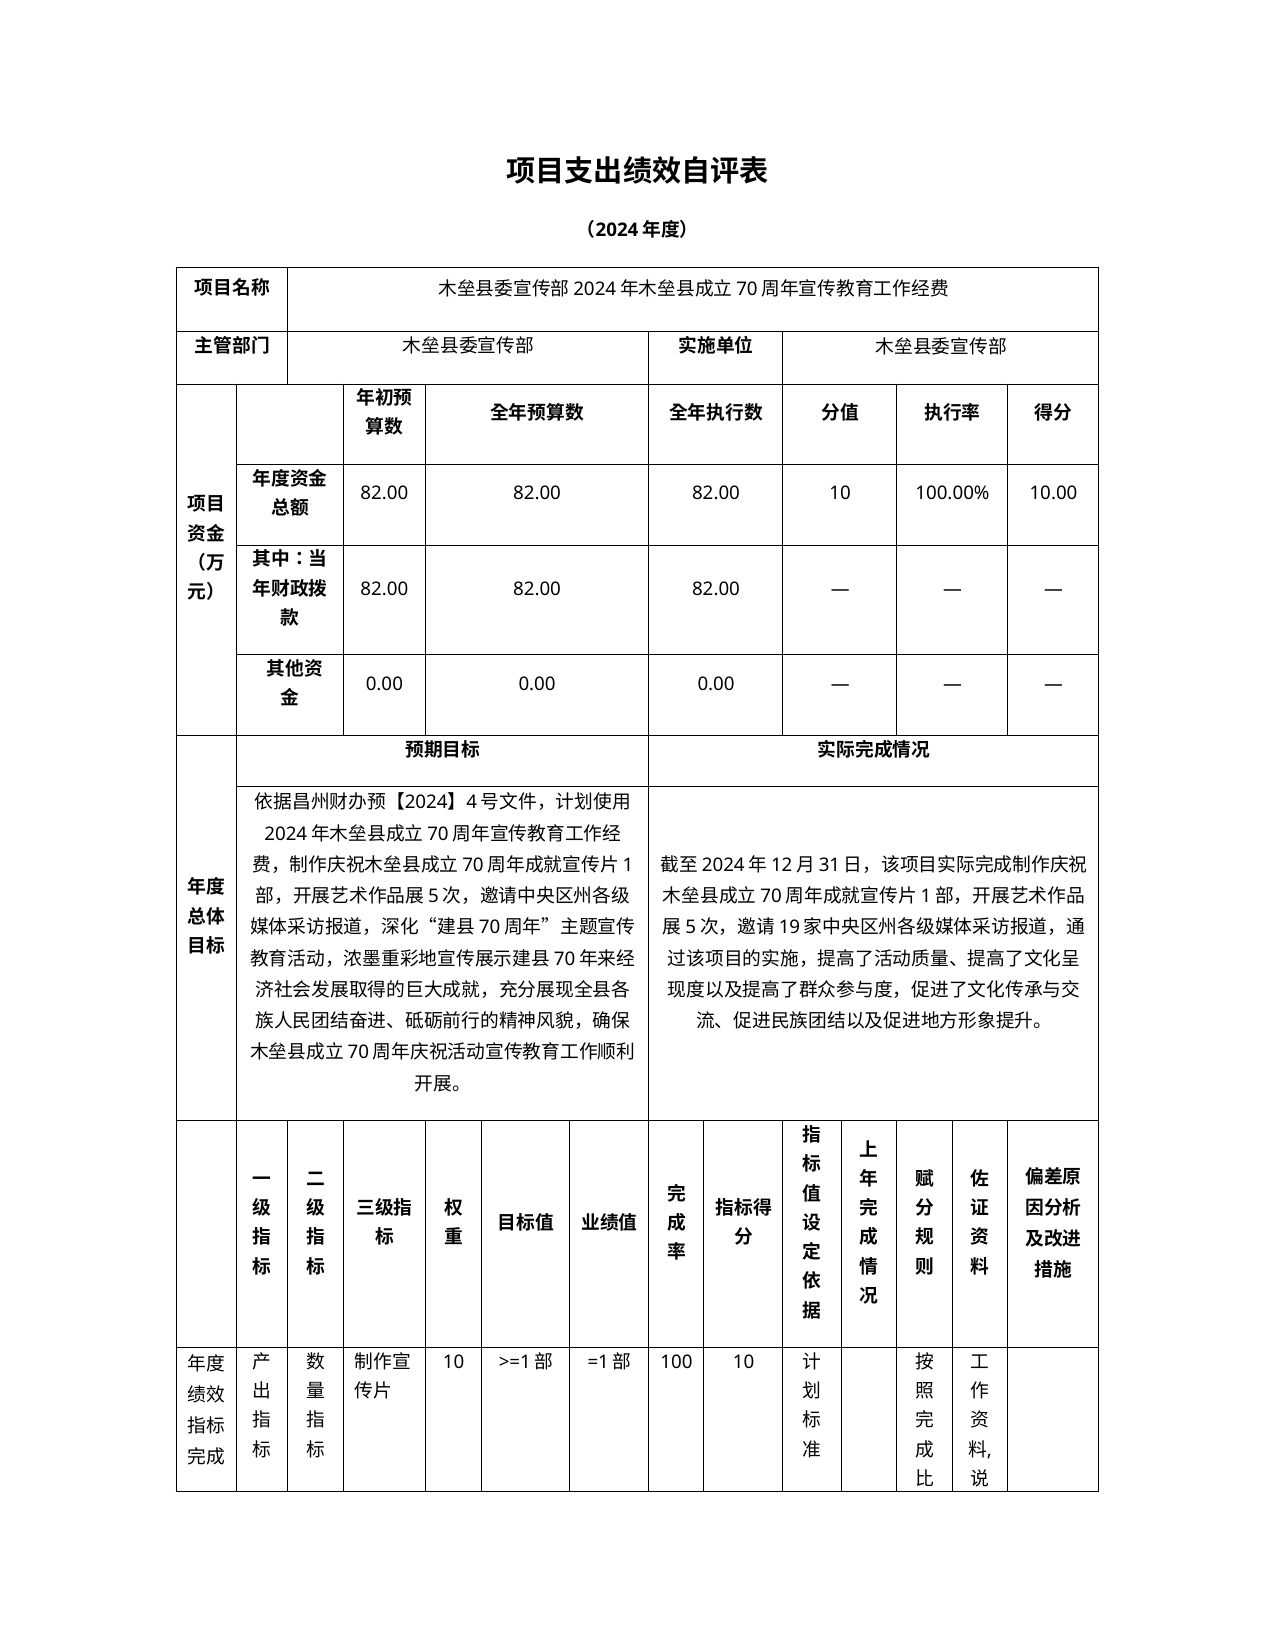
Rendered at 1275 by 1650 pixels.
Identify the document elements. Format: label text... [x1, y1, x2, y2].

table_cell 年初预算数 [344, 385, 425, 464]
table_cell 年度绩效指标完成情况 [177, 1348, 236, 1491]
table_cell 指标值设定依据 [783, 1121, 841, 1347]
table_cell [237, 385, 343, 464]
table_cell 依据昌州财办预【2024】4号文件，计划使用2024年木垒县成立70周年宣传教育工作经费，制作庆祝木垒县成立70周年成就宣传片1部，开展艺术作品展5次，邀请中央区州各级媒体采访报道，深化“建县70周年”主题宣传教育活动，浓墨重彩地宣传展示建县70年来经济社会发展取得的巨大成就，充分展现全县各族人民团结奋进、砥砺前行的精神风貌，确保木垒县成立70周年庆祝活动宣传教育工作顺利开展。 [237, 787, 648, 1120]
table_cell 截至2024年12月31日，该项目实际完成制作庆祝木垒县成立70周年成就宣传片1部，开展艺术作品展5次，邀请19家中央区州各级媒体采访报道，通过该项目的实施，提高了活动质量、提高了文化呈现度以及提高了群众参与度，促进了文化传承与交流、促进民族团结以及促进地方形象提升。 [649, 787, 1098, 1120]
table_cell 实际完成情况 [649, 736, 1098, 786]
table_cell 一级指标 [237, 1121, 287, 1347]
table_cell 其中：当年财政拨款 [237, 546, 343, 654]
table_cell 全年预算数 [426, 385, 648, 464]
table_cell 82.00 [426, 465, 648, 544]
table_cell 制作宣传片 [344, 1348, 425, 1491]
table_cell 82.00 [344, 465, 425, 544]
table_cell 指标得分 [704, 1121, 782, 1347]
table_cell 目标值 [482, 1121, 569, 1347]
table_cell 项目资金 （万元） [177, 385, 236, 735]
table_cell 赋分规则 [897, 1121, 952, 1347]
table_cell 82.00 [344, 546, 425, 654]
table_cell 按照完成比例赋分 [897, 1348, 952, 1491]
table_cell 木垒县委宣传部 [783, 332, 1098, 383]
table_cell 分值 [783, 385, 896, 464]
table_cell 二级指标 [288, 1121, 343, 1347]
table_cell 预期目标 [237, 736, 648, 786]
table_cell 主管部门 [177, 332, 287, 383]
table_cell 0.00 [426, 655, 648, 735]
table_cell 100.00% [897, 465, 1007, 544]
table_cell 10.00 [1008, 465, 1098, 544]
table_cell 0.00 [649, 655, 782, 735]
table_header 木垒县委宣传部2024年木垒县成立70周年宣传教育工作经费 [288, 268, 1098, 331]
table_cell 82.00 [649, 546, 782, 654]
table_cell 工作资料,说明材料 [953, 1348, 1007, 1491]
table_cell 完成率 [649, 1121, 703, 1347]
table_cell =1部 [570, 1348, 648, 1491]
table_cell 82.00 [649, 465, 782, 544]
table_cell — [897, 546, 1007, 654]
table_cell 10 [704, 1348, 782, 1491]
table_cell 100 [649, 1348, 703, 1491]
table_cell 年度资金总额 [237, 465, 343, 544]
table_cell 执行率 [897, 385, 1007, 464]
table_header 项目名称 [177, 268, 287, 331]
table_cell 佐证资料 [953, 1121, 1007, 1347]
table_cell 三级指标 [344, 1121, 425, 1347]
table_cell 得分 [1008, 385, 1098, 464]
table_cell 年度总体目标 [177, 736, 236, 1120]
table_cell 82.00 [426, 546, 648, 654]
table_cell 10 [783, 465, 896, 544]
table_cell >=1部 [482, 1348, 569, 1491]
table_cell [177, 1121, 236, 1347]
table_cell 权重 [426, 1121, 481, 1347]
table_cell 偏差原因分析及改进措施 [1008, 1121, 1098, 1347]
table_cell — [897, 655, 1007, 735]
table_cell 计划标准 [783, 1348, 841, 1491]
text 项目支出绩效自评表 [187, 150, 1087, 190]
table_cell — [783, 546, 896, 654]
table_cell 上年完成情况 [842, 1121, 896, 1347]
table_cell — [1008, 655, 1098, 735]
text （2024年度） [187, 216, 1087, 242]
table_cell 实施单位 [649, 332, 782, 383]
table_cell — [1008, 546, 1098, 654]
table_cell 木垒县委宣传部 [288, 332, 648, 383]
table_cell 数量指标 [288, 1348, 343, 1491]
table_cell 业绩值 [570, 1121, 648, 1347]
table_cell [1008, 1348, 1098, 1491]
table_cell 产出指标 [237, 1348, 287, 1491]
table_cell 10 [426, 1348, 481, 1491]
table_cell 其他资金 [237, 655, 343, 735]
table_cell 全年执行数 [649, 385, 782, 464]
table_cell — [783, 655, 896, 735]
table_cell [842, 1348, 896, 1491]
table_cell 0.00 [344, 655, 425, 735]
